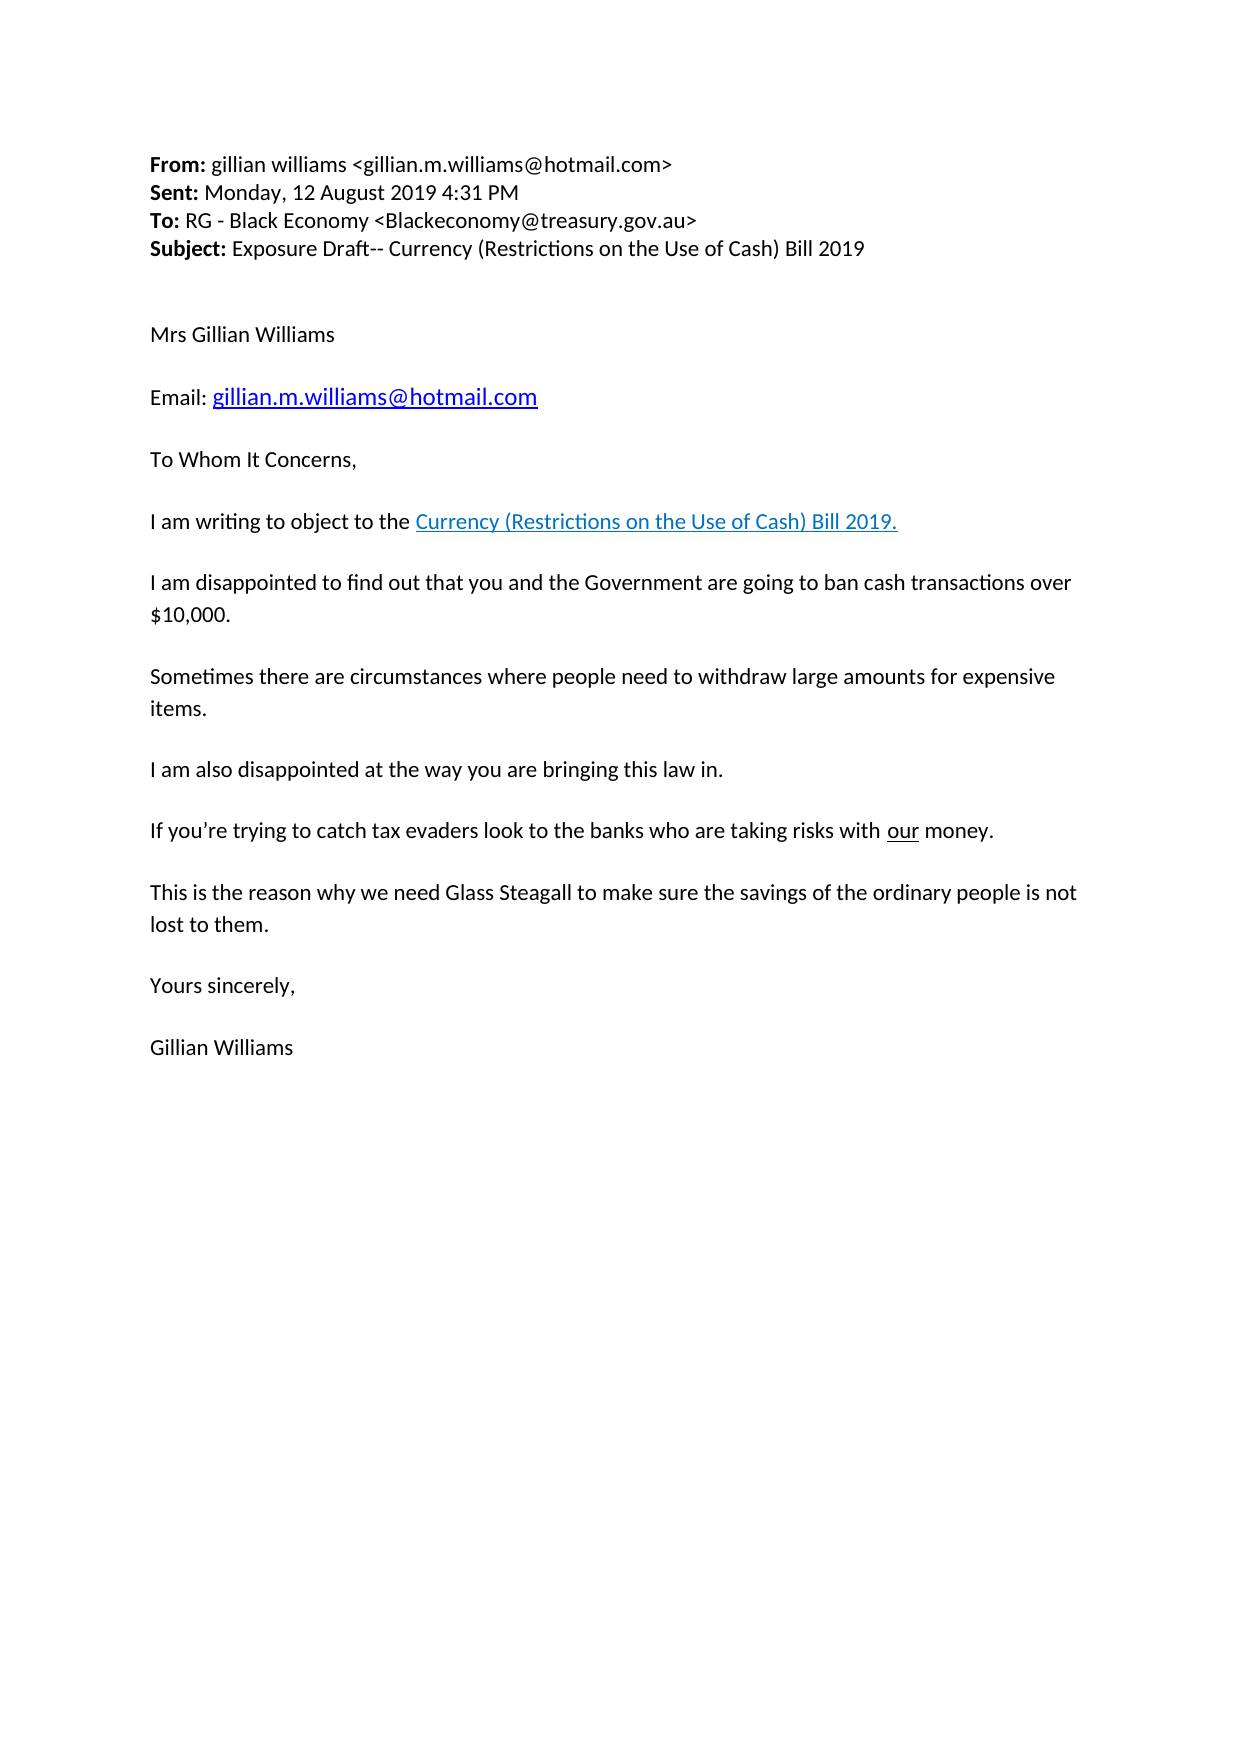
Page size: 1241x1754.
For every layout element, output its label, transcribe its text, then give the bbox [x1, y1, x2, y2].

text I am disappointed to find out that you and the Government are going to ban cash transactions over $10,000. [150, 568, 1090, 628]
text I am also disappointed at the way you are bringing this law in. [150, 755, 1090, 783]
text I am writing to object to the Currency (Restrictions on the Use of Cash) Bill 2019. [150, 507, 1090, 535]
text From: gillian williams <gillian.m.williams@hotmail.com> Sent: Monday, 12 August 2019 4:31 PM To: RG - Black Economy <Blackeconomy@treasury.gov.au> Subject: Exposure Draft-- Currency (Restrictions on the Use of Cash) Bill 2019 [150, 150, 1090, 262]
text Mrs Gillian Williams [150, 320, 1090, 348]
text Sometimes there are circumstances where people need to withdraw large amounts for expensive items. [150, 662, 1090, 722]
text Gillian Williams [150, 1033, 1090, 1061]
text Email: gillian.m.williams@hotmail.com [150, 381, 1090, 412]
text If you’re trying to catch tax evaders look to the banks who are taking risks with our money. [150, 817, 1090, 845]
text This is the reason why we need Glass Steagall to make sure the savings of the ordinary people is not lost to them. [150, 878, 1090, 938]
text Yours sincerely, [150, 972, 1090, 999]
text To Whom It Concerns, [150, 446, 1090, 473]
